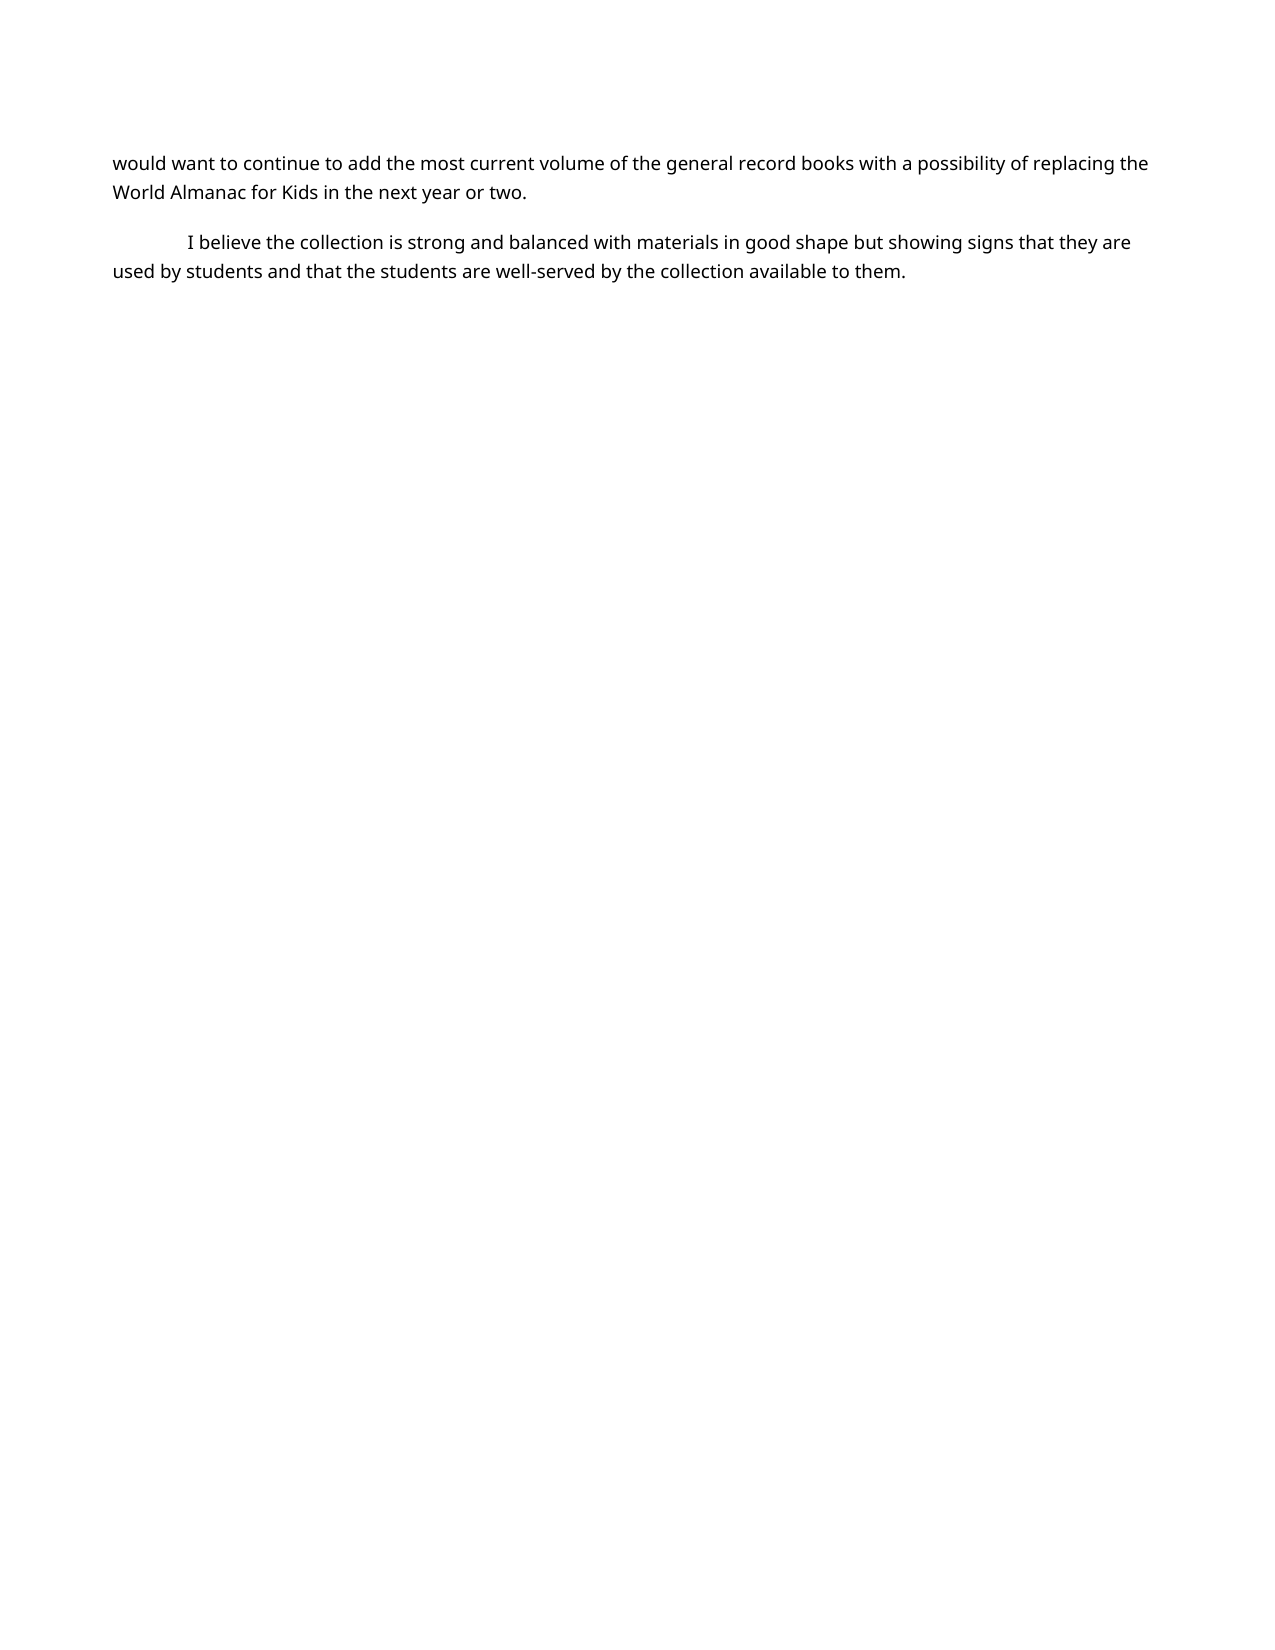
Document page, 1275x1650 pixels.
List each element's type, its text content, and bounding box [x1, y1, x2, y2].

text I believe the collection is strong and balanced with materials in good shape but showing signs that they are used by students and that the students are well-served by the collection available to them. [112, 229, 1162, 284]
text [112, 150, 1162, 205]
